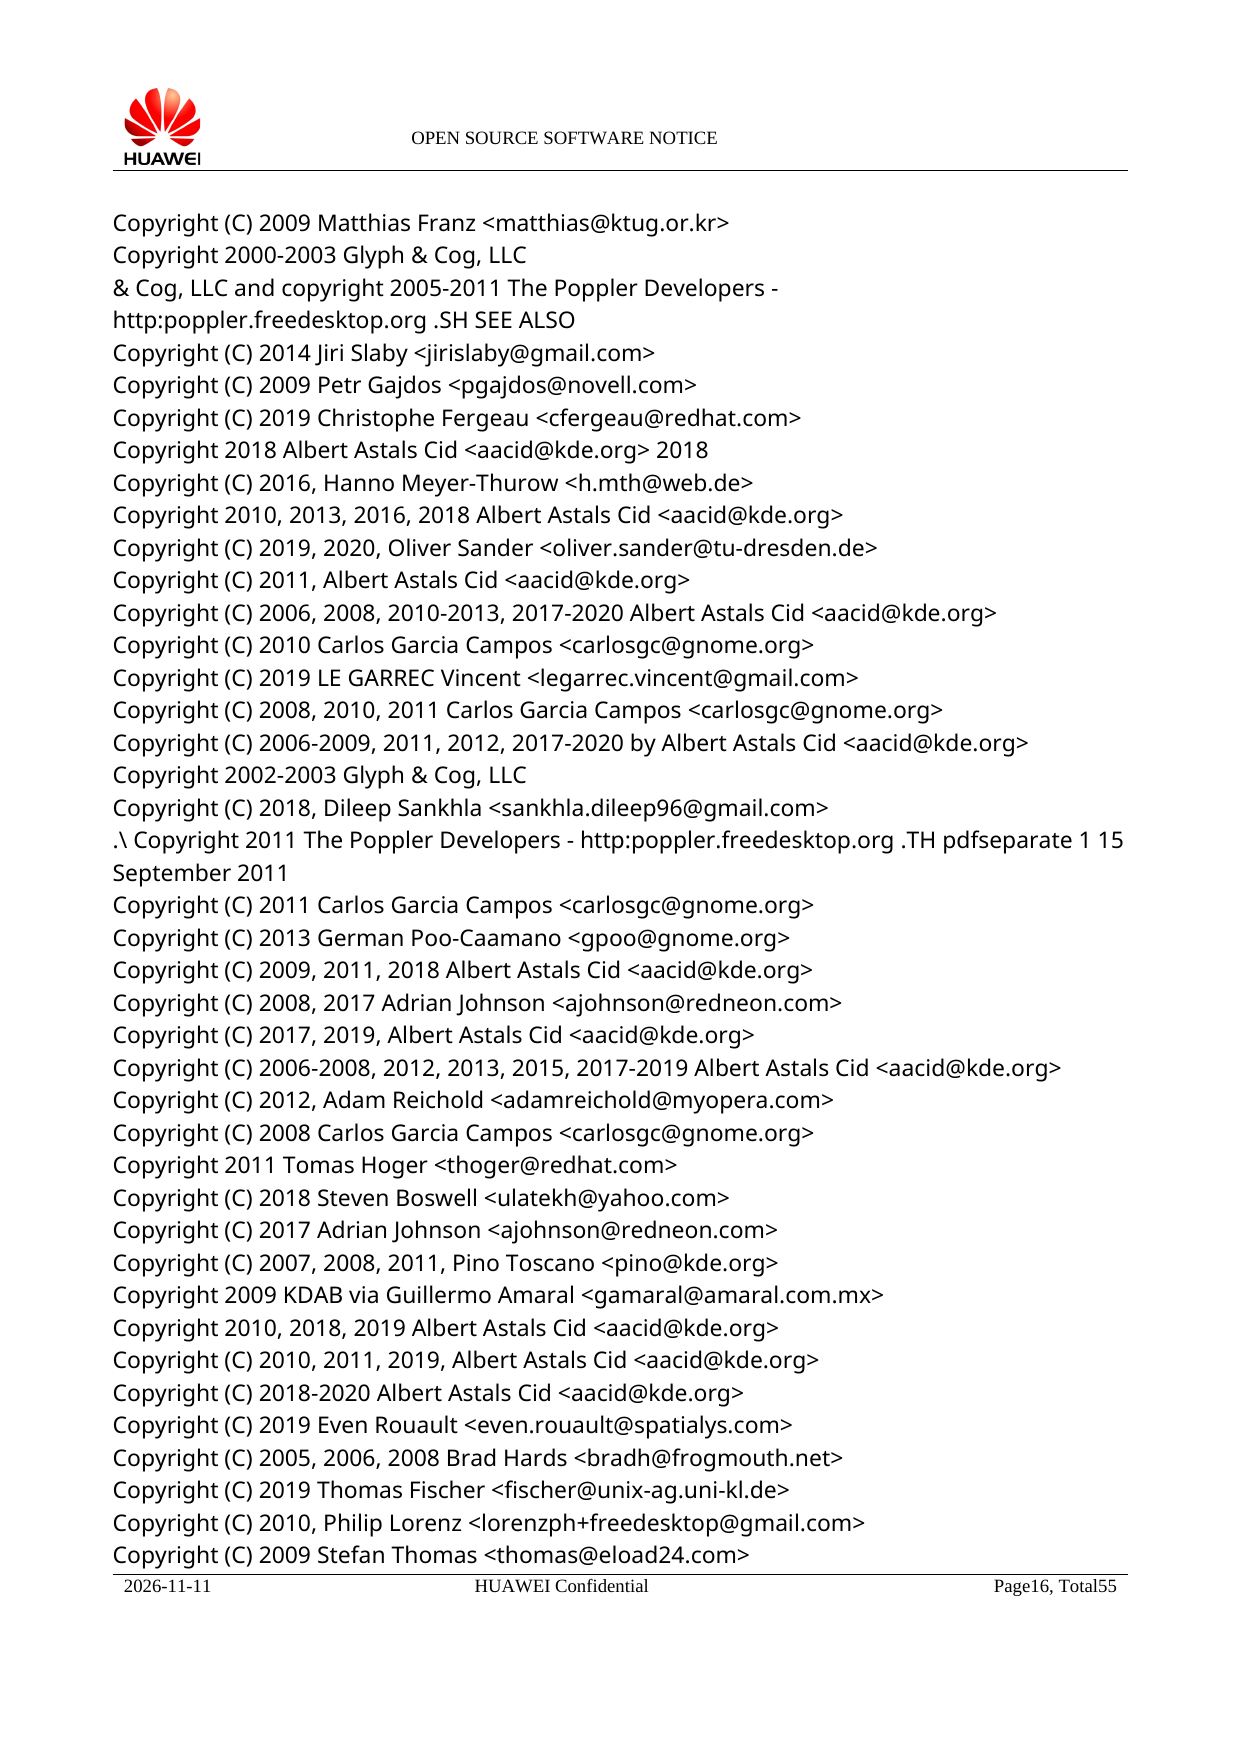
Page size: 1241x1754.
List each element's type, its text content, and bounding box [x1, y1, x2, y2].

picture [124, 88, 201, 165]
